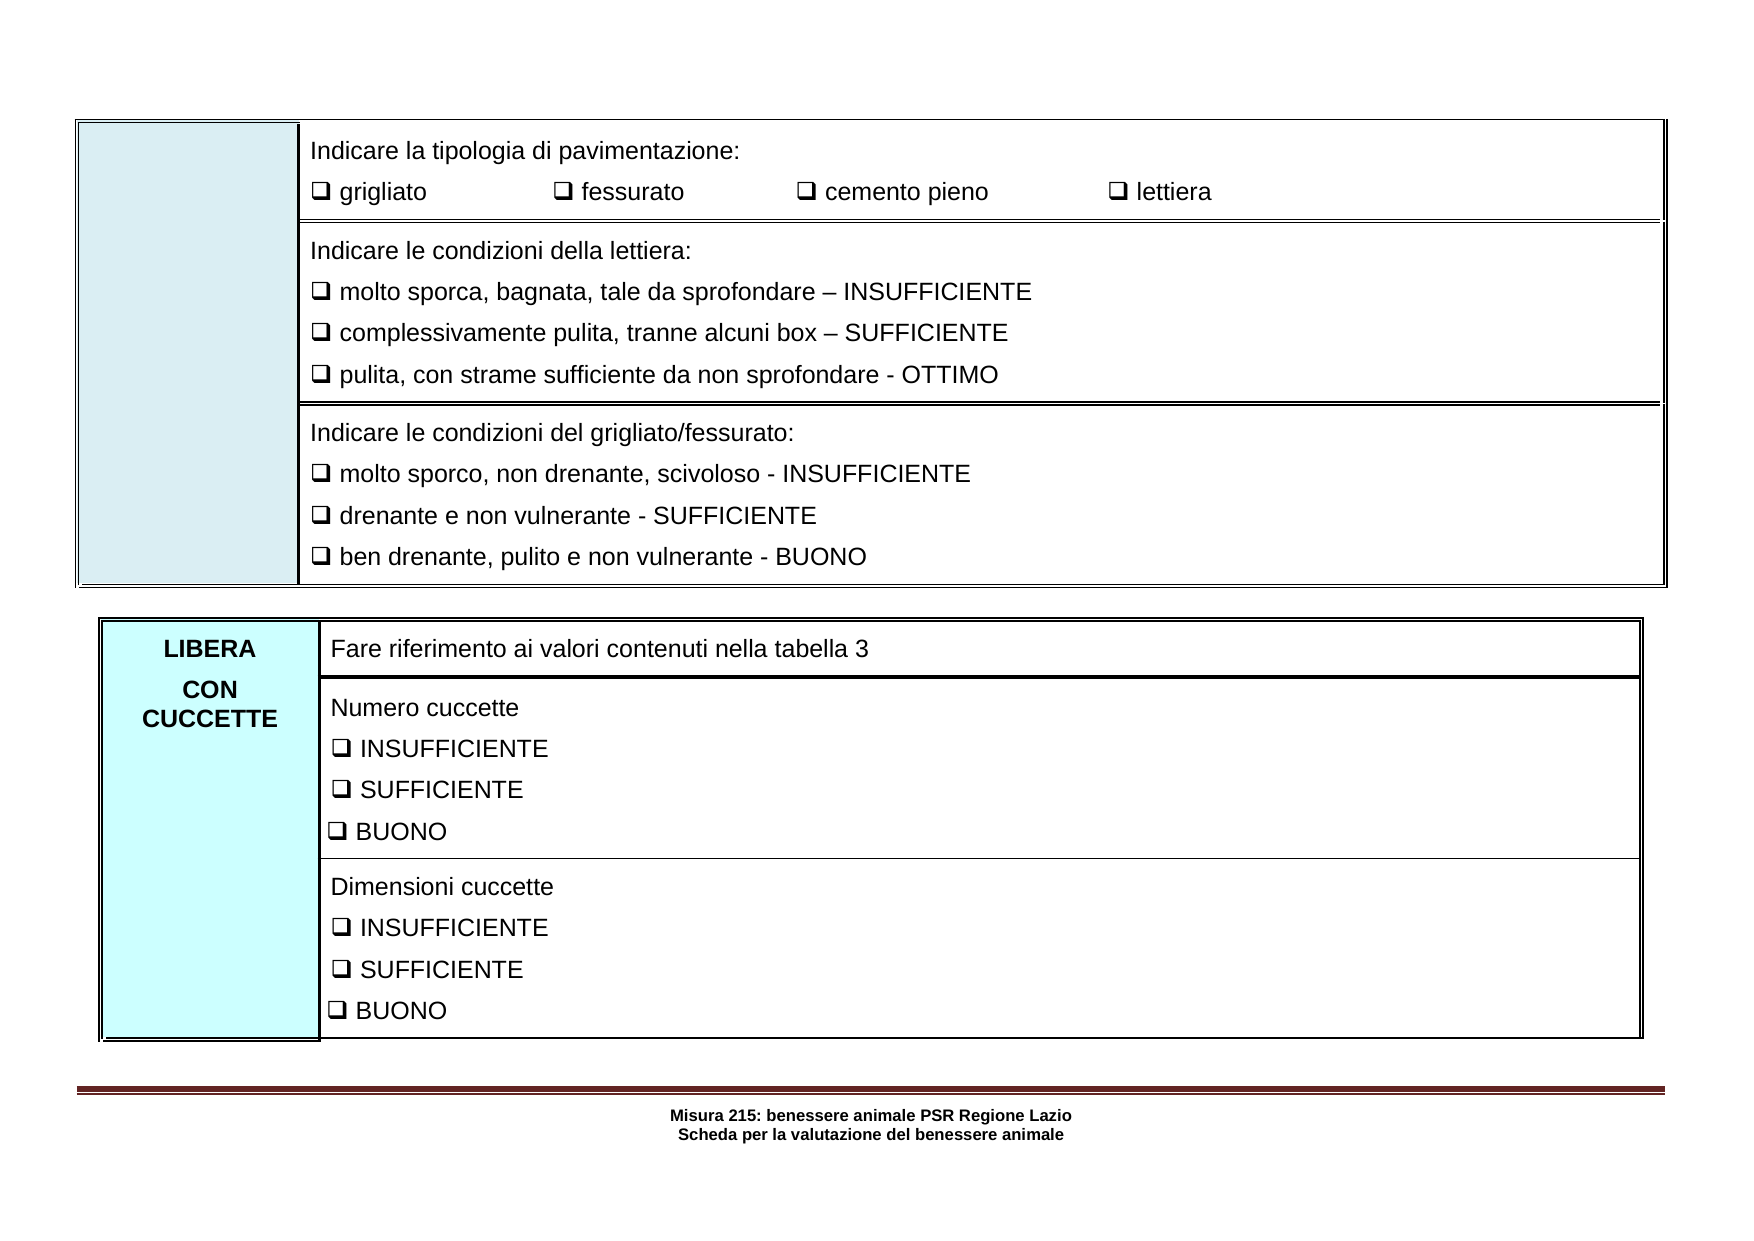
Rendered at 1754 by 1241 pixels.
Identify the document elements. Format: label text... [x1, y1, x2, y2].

table_cell Indicare la tipologia di pavimentazione: grigliato fessurato cemento pieno lettiera [299, 120, 1663, 218]
table_header Fare riferimento ai valori contenuti nella tabella 3 [321, 622, 1639, 675]
table_header LIBERA CON CUCCETTE [103, 622, 318, 1037]
table_cell Dimensioni cuccette INSUFFICIENTE SUFFICIENTE BUONO [321, 859, 1639, 1037]
table_cell Indicare le condizioni del grigliato/fessurato: molto sporco, non drenante, scivoloso - INSUFFICIENTE drenante e non vulnerante - SUFFICIENTE ben drenante, pulito e non vulnerante - BUONO [300, 401, 1665, 583]
table_cell Indicare le condizioni della lettiera: molto sporca, bagnata, tale da sprofondare – INSUFFICIENTE complessivamente pulita, tranne alcuni box – SUFFICIENTE pulita, con strame sufficiente da non sprofondare - OTTIMO [300, 219, 1665, 401]
table_cell Numero cuccette INSUFFICIENTE SUFFICIENTE BUONO [321, 679, 1639, 858]
